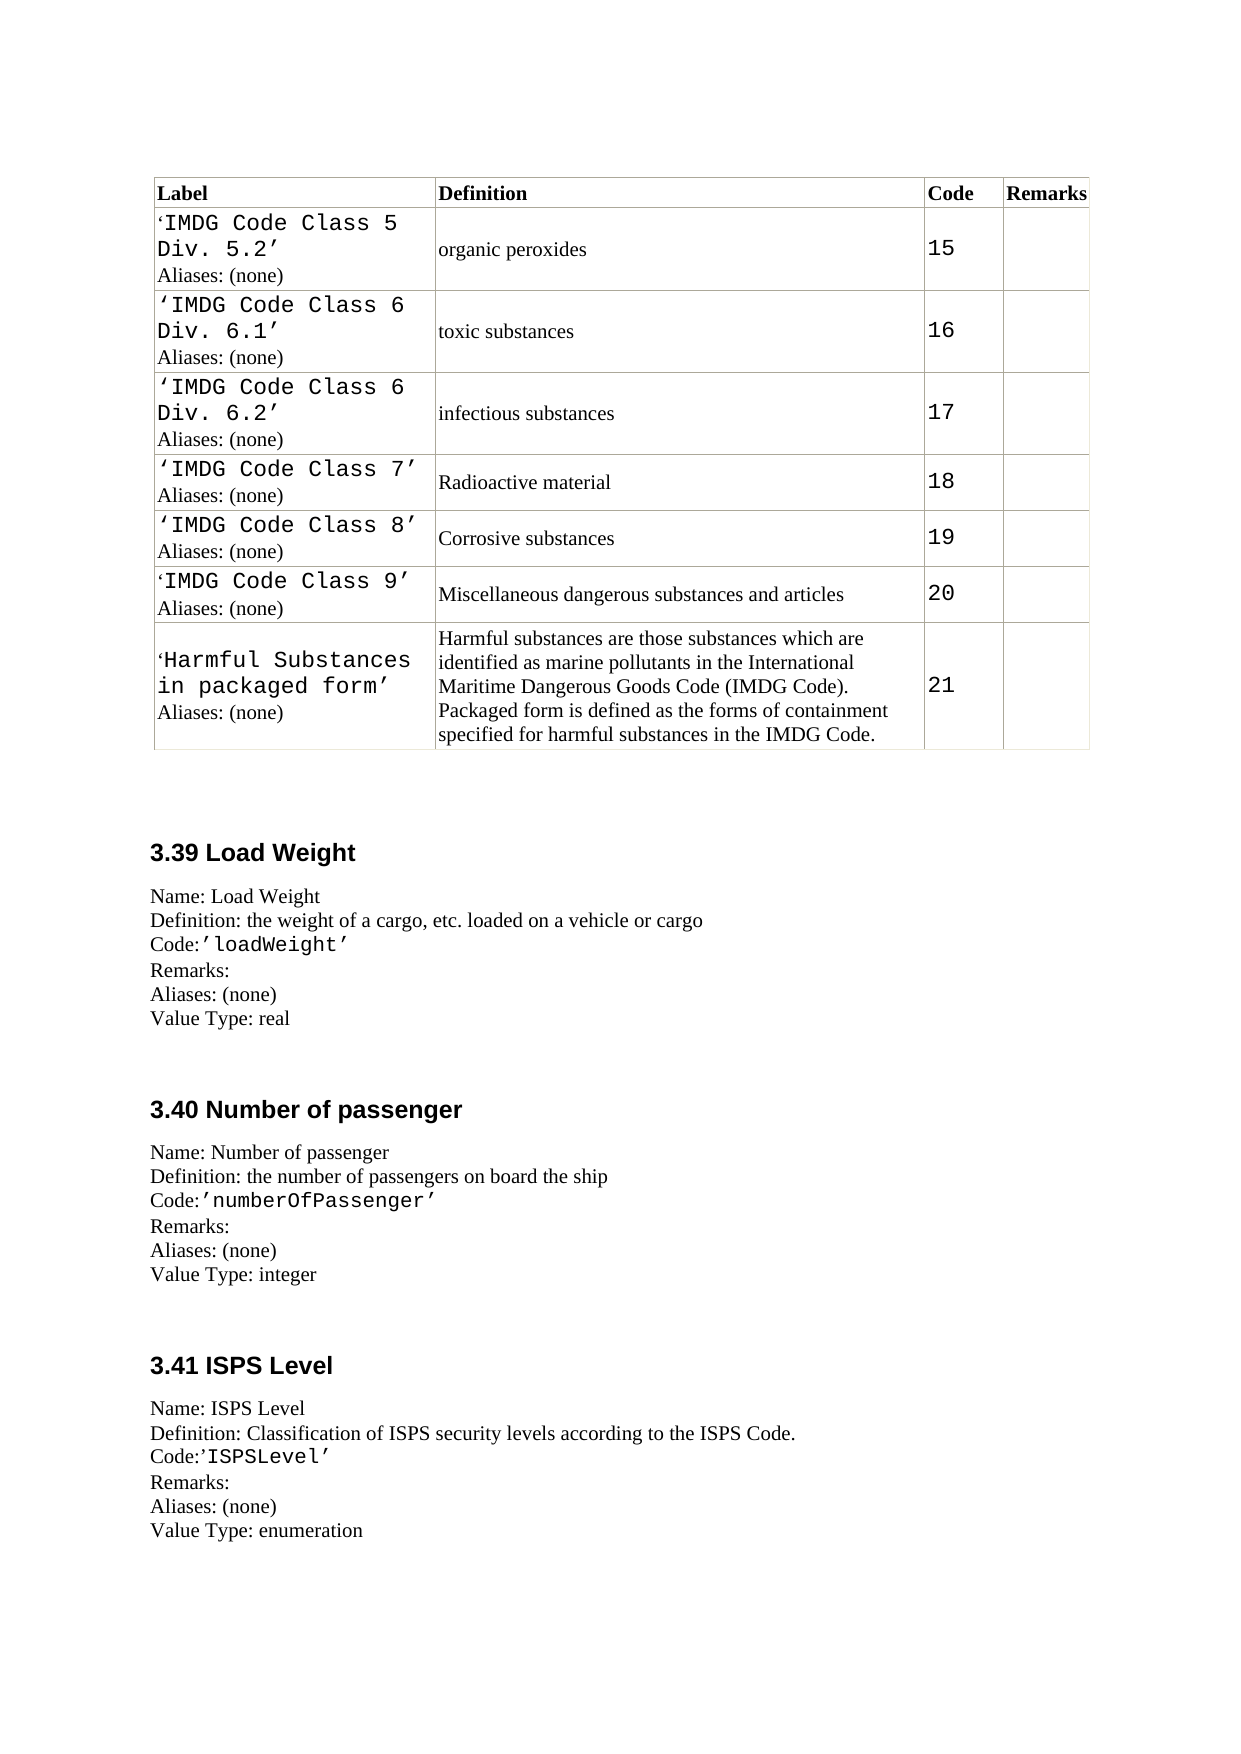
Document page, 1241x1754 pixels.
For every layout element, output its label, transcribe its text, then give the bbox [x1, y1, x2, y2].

table_cell [1004, 455, 1089, 510]
table_cell [1004, 511, 1089, 566]
table_cell ‘IMDG Code Class 6 Div. 6.1’ Aliases: (none) [155, 291, 435, 372]
table_cell 20 [925, 567, 1003, 622]
table_cell ‘IMDG Code Class 5 Div. 5.2’ Aliases: (none) [155, 208, 435, 290]
table_cell ‘IMDG Code Class 7’ Aliases: (none) [155, 455, 435, 510]
table_cell 16 [925, 291, 1003, 372]
table_header Code [925, 178, 1003, 207]
table_cell 17 [925, 373, 1003, 454]
table_header Label [155, 178, 435, 207]
text Code:’numberOfPassenger’ [150, 1188, 1090, 1214]
table_cell [1004, 291, 1089, 372]
table_cell 18 [925, 455, 1003, 510]
text Name: Number of passenger [150, 1140, 1090, 1164]
table_cell 15 [925, 208, 1003, 290]
table_cell ‘Harmful Substances in packaged form’ Aliases: (none) [155, 623, 435, 748]
table_cell 21 [925, 623, 1003, 748]
text Definition: the number of passengers on board the ship [150, 1164, 1090, 1188]
table_cell ‘IMDG Code Class 9’ Aliases: (none) [155, 567, 435, 622]
table_cell Harmful substances are those substances which are identified as marine pollutants in the International Maritime Dangerous Goods Code (IMDG Code). Packaged form is defined as the forms of containment specified for harmful substances in the IMDG Code. [436, 623, 924, 748]
text Definition: Classification of ISPS security levels according to the ISPS Code. [150, 1420, 1090, 1444]
text Remarks: Aliases: (none) Value Type: integer [150, 1214, 1090, 1286]
table_cell [1004, 208, 1089, 290]
table_header Remarks [1004, 178, 1089, 207]
table_cell ‘IMDG Code Class 8’ Aliases: (none) [155, 511, 435, 566]
subtitle 3.41 ISPS Level [150, 1351, 1090, 1380]
table_cell [1004, 623, 1089, 748]
table_cell toxic substances [436, 291, 924, 372]
table_header Definition [436, 178, 924, 207]
subtitle 3.40 Number of passenger [150, 1095, 1090, 1123]
text Name: Load Weight [150, 884, 1090, 908]
table_cell Corrosive substances [436, 511, 924, 566]
text Remarks: Aliases: (none) Value Type: real [150, 958, 1090, 1030]
table_cell Miscellaneous dangerous substances and articles [436, 567, 924, 622]
text Definition: the weight of a cargo, etc. loaded on a vehicle or cargo [150, 908, 1090, 932]
text Remarks: Aliases: (none) Value Type: enumeration [150, 1470, 1090, 1542]
table_cell organic peroxides [436, 208, 924, 290]
table_cell [1004, 567, 1089, 622]
table_cell 19 [925, 511, 1003, 566]
table_cell Radioactive material [436, 455, 924, 510]
subtitle 3.39 Load Weight [150, 838, 1090, 867]
text Code:’ISPSLevel’ [150, 1444, 1090, 1470]
table_cell infectious substances [436, 373, 924, 454]
table_cell [1004, 373, 1089, 454]
text Code:’loadWeight’ [150, 932, 1090, 958]
table_cell ‘IMDG Code Class 6 Div. 6.2’ Aliases: (none) [155, 373, 435, 454]
text Name: ISPS Level [150, 1396, 1090, 1420]
